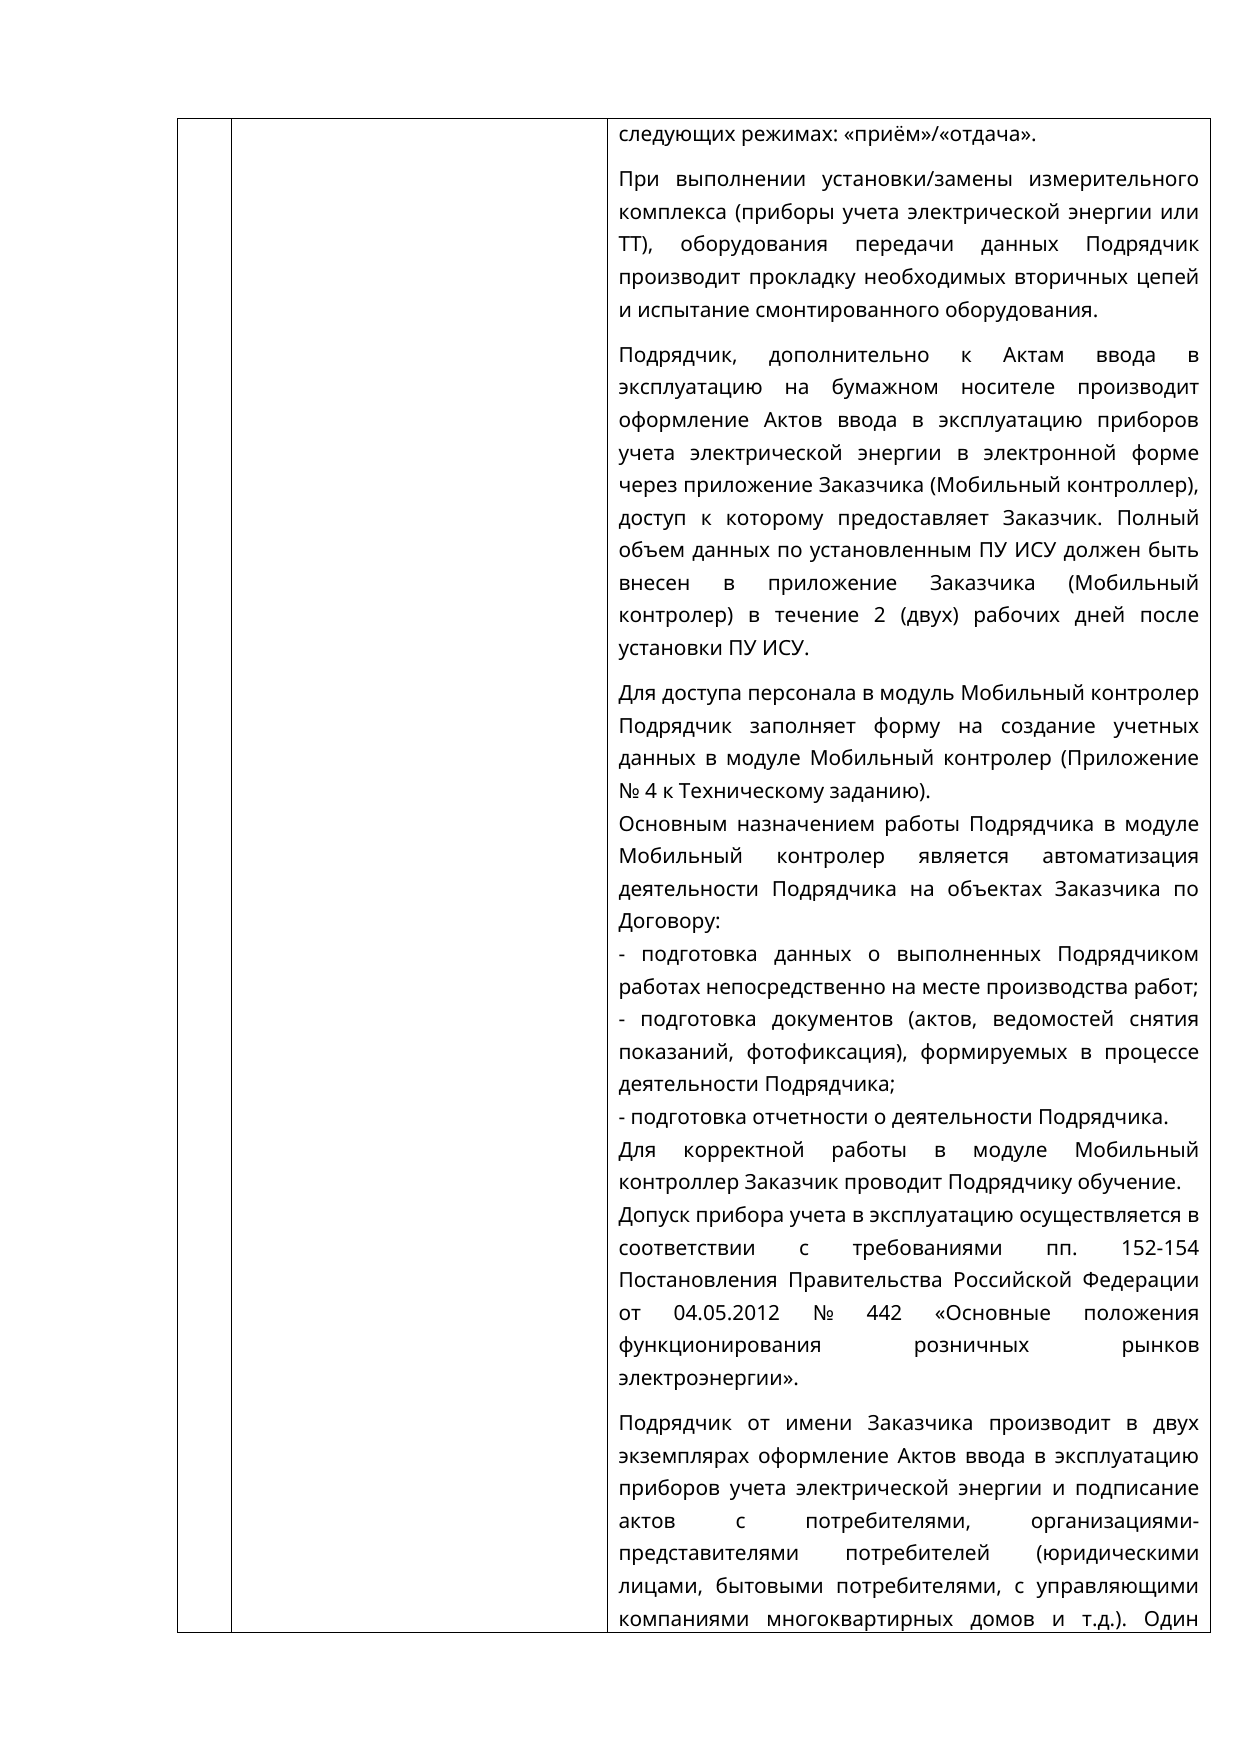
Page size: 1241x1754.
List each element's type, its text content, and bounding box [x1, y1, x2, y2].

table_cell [608, 119, 1210, 1632]
table_cell 5 [178, 119, 231, 1632]
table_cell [232, 119, 607, 1632]
